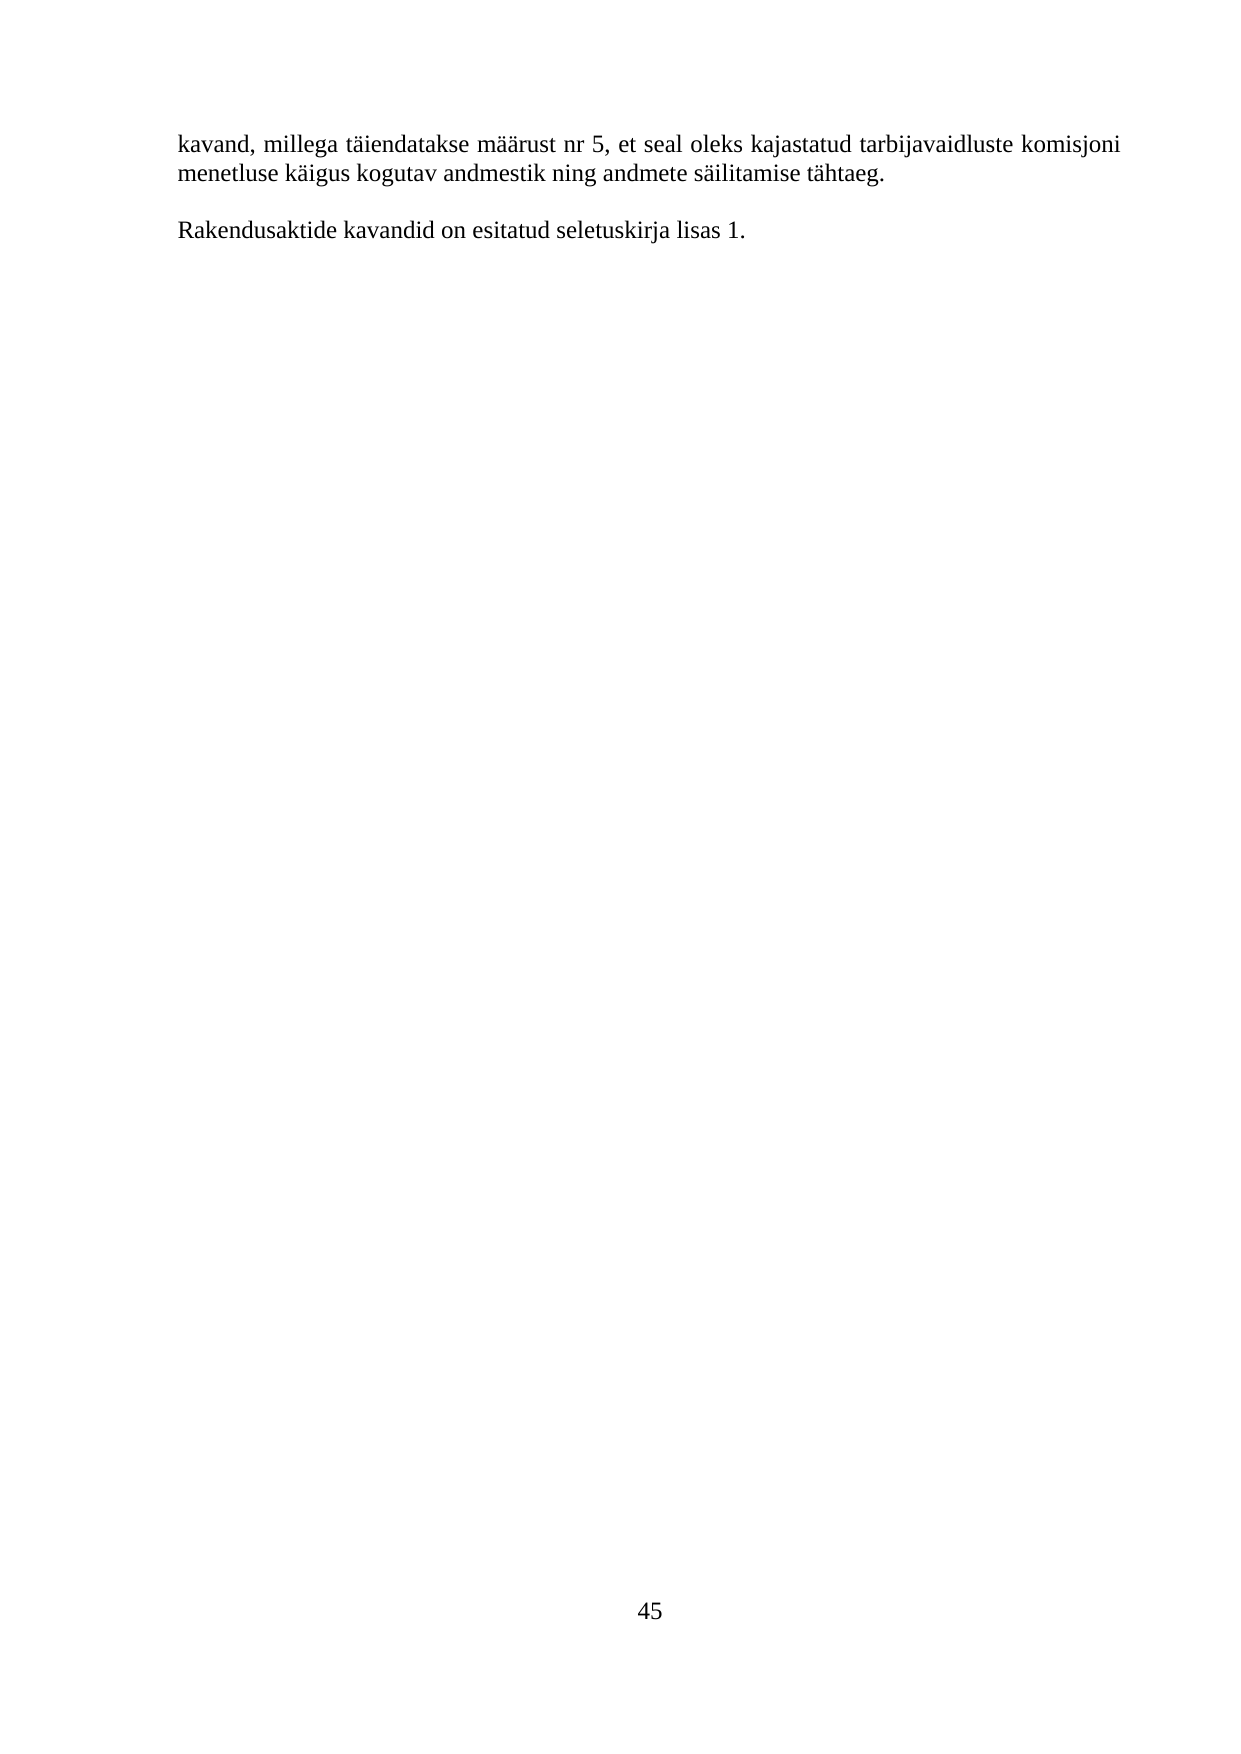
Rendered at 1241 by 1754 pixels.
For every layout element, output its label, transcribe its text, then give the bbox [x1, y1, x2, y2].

text Rakendusaktide kavandid on esitatud seletuskirja lisas 1. [177, 215, 1122, 244]
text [177, 129, 1122, 187]
